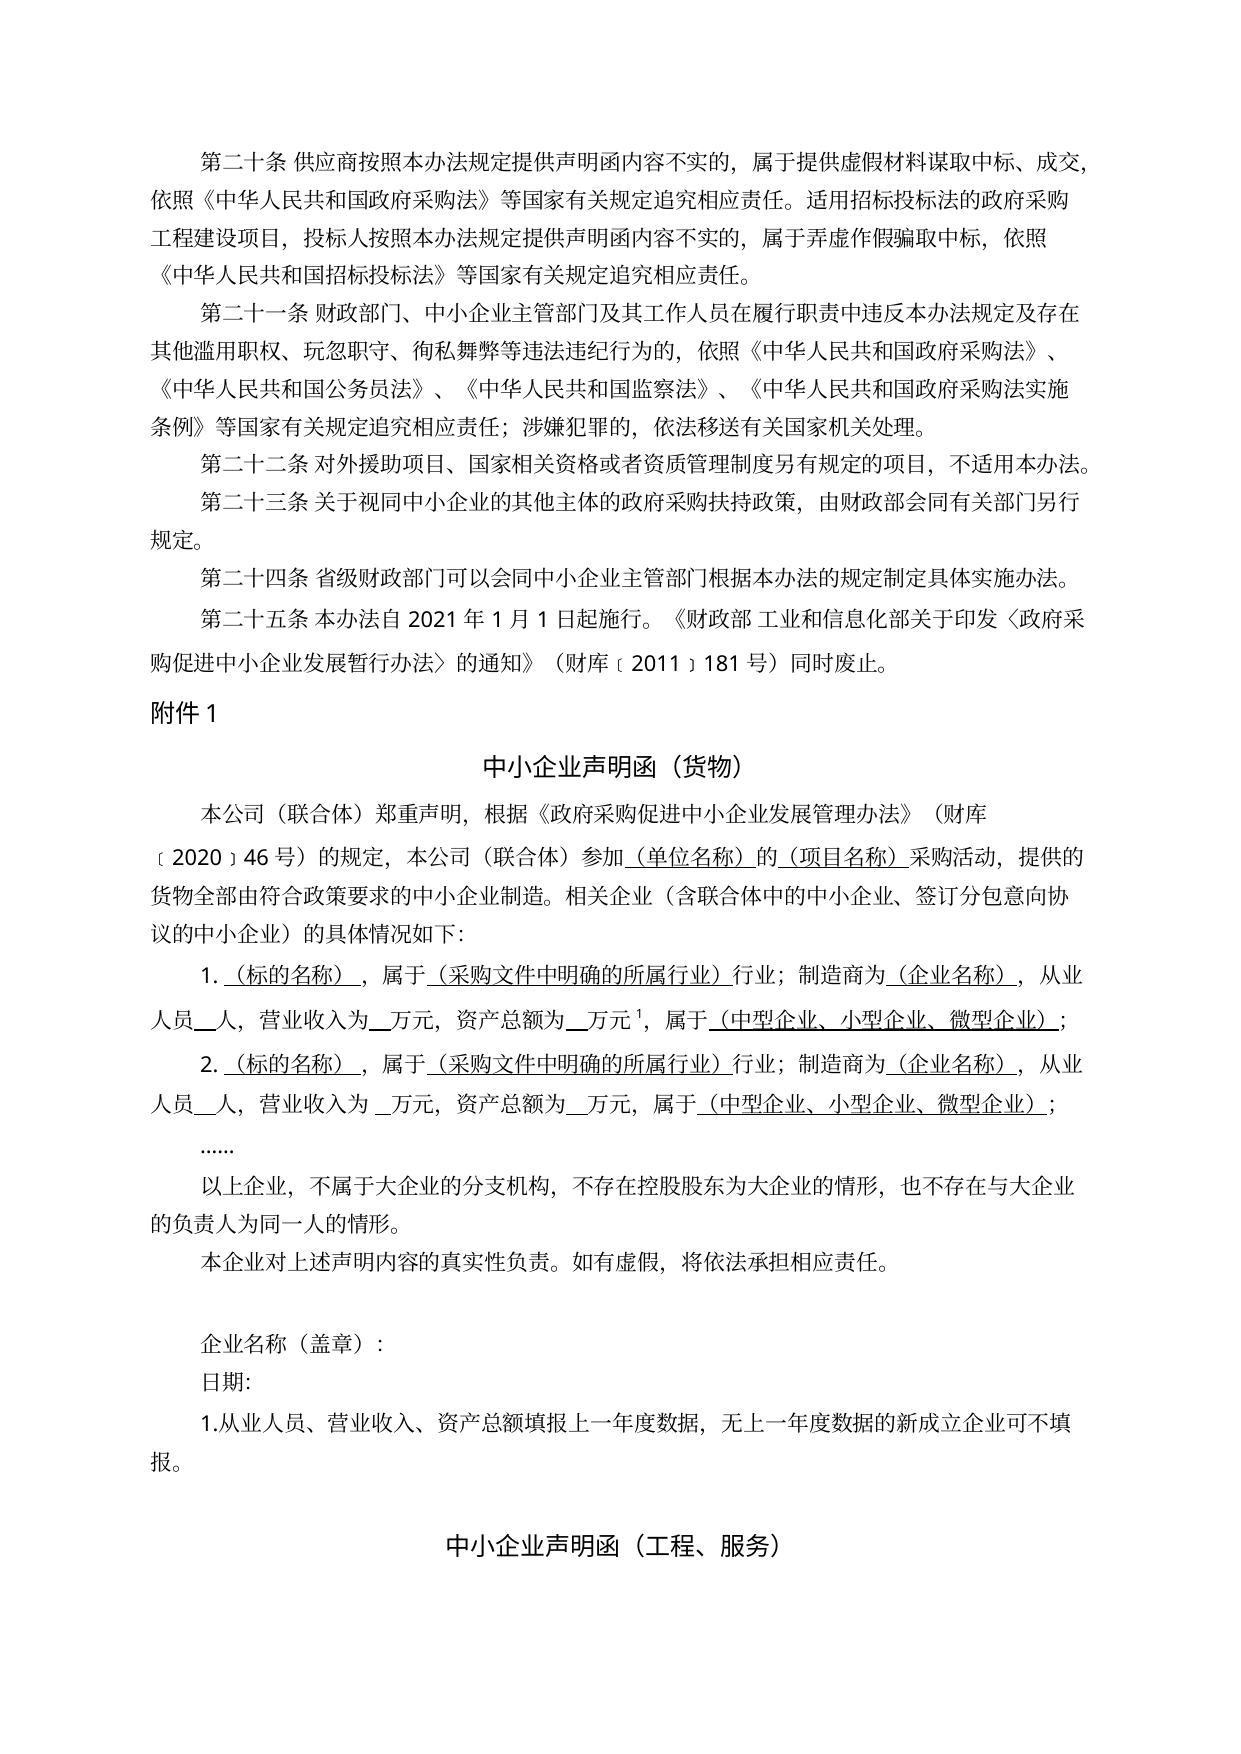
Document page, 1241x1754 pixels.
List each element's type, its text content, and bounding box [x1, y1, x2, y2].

text 第二十二条 对外援助项目、国家相关资格或者资质管理制度另有规定的项目，不适用本办法。 [150, 452, 1090, 478]
text 日期： [150, 1370, 1090, 1395]
text 1. （标的名称） ，属于（采购文件中明确的所属行业）行业；制造商为（企业名称），从业人员 人，营业收入为 万元，资产总额为 万元1，属于（中型企业、小型企业、微型企业）； [150, 960, 1090, 1034]
text …… [150, 1129, 1090, 1159]
text 企业名称（盖章）： [150, 1332, 1090, 1358]
text 第二十五条 本办法自 2021 年 1 月 1 日起施行。《财政部 工业和信息化部关于印发〈政府采购促进中小企业发展暂行办法〉的通知》（财库﹝2011﹞181 号）同时废止。 [150, 604, 1090, 678]
text 第二十一条 财政部门、中小企业主管部门及其工作人员在履行职责中违反本办法规定及存在其他滥用职权、玩忽职守、徇私舞弊等违法违纪行为的，依照《中华人民共和国政府采购法》、《中华人民共和国公务员法》、《中华人民共和国监察法》、《中华人民共和国政府采购法实施条例》等国家有关规定追究相应责任；涉嫌犯罪的，依法移送有关国家机关处理。 [150, 301, 1090, 440]
text 本企业对上述声明内容的真实性负责。如有虚假，将依法承担相应责任。 [150, 1250, 1090, 1275]
text 第二十三条 关于视同中小企业的其他主体的政府采购扶持政策，由财政部会同有关部门另行规定。 [150, 490, 1090, 553]
text 附件1 [150, 693, 1090, 729]
text 1.从业人员、营业收入、资产总额填报上一年度数据，无上一年度数据的新成立企业可不填报。 [150, 1408, 1090, 1476]
text 中小企业声明函（工程、服务） [150, 1526, 1090, 1563]
text 中小企业声明函（货物） [150, 747, 1090, 784]
text 以上企业，不属于大企业的分支机构，不存在控股股东为大企业的情形，也不存在与大企业的负责人为同一人的情形。 [150, 1174, 1090, 1237]
text 2. （标的名称） ，属于（采购文件中明确的所属行业）行业；制造商为（企业名称），从业人员 人，营业收入为 万元，资产总额为 万元，属于（中型企业、小型企业、微型企业）； [150, 1049, 1090, 1117]
text 本公司（联合体）郑重声明，根据《政府采购促进中小企业发展管理办法》（财库﹝2020﹞46 号）的规定，本公司（联合体）参加（单位名称）的（项目名称）采购活动，提供的货物全部由符合政策要求的中小企业制造。相关企业（含联合体中的中小企业、签订分包意向协议的中小企业）的具体情况如下： [150, 802, 1090, 947]
text 第二十四条 省级财政部门可以会同中小企业主管部门根据本办法的规定制定具体实施办法。 [150, 566, 1090, 591]
text 第二十条 供应商按照本办法规定提供声明函内容不实的，属于提供虚假材料谋取中标、成交，依照《中华人民共和国政府采购法》等国家有关规定追究相应责任。适用招标投标法的政府采购工程建设项目，投标人按照本办法规定提供声明函内容不实的，属于弄虚作假骗取中标，依照《中华人民共和国招标投标法》等国家有关规定追究相应责任。 [150, 150, 1090, 289]
